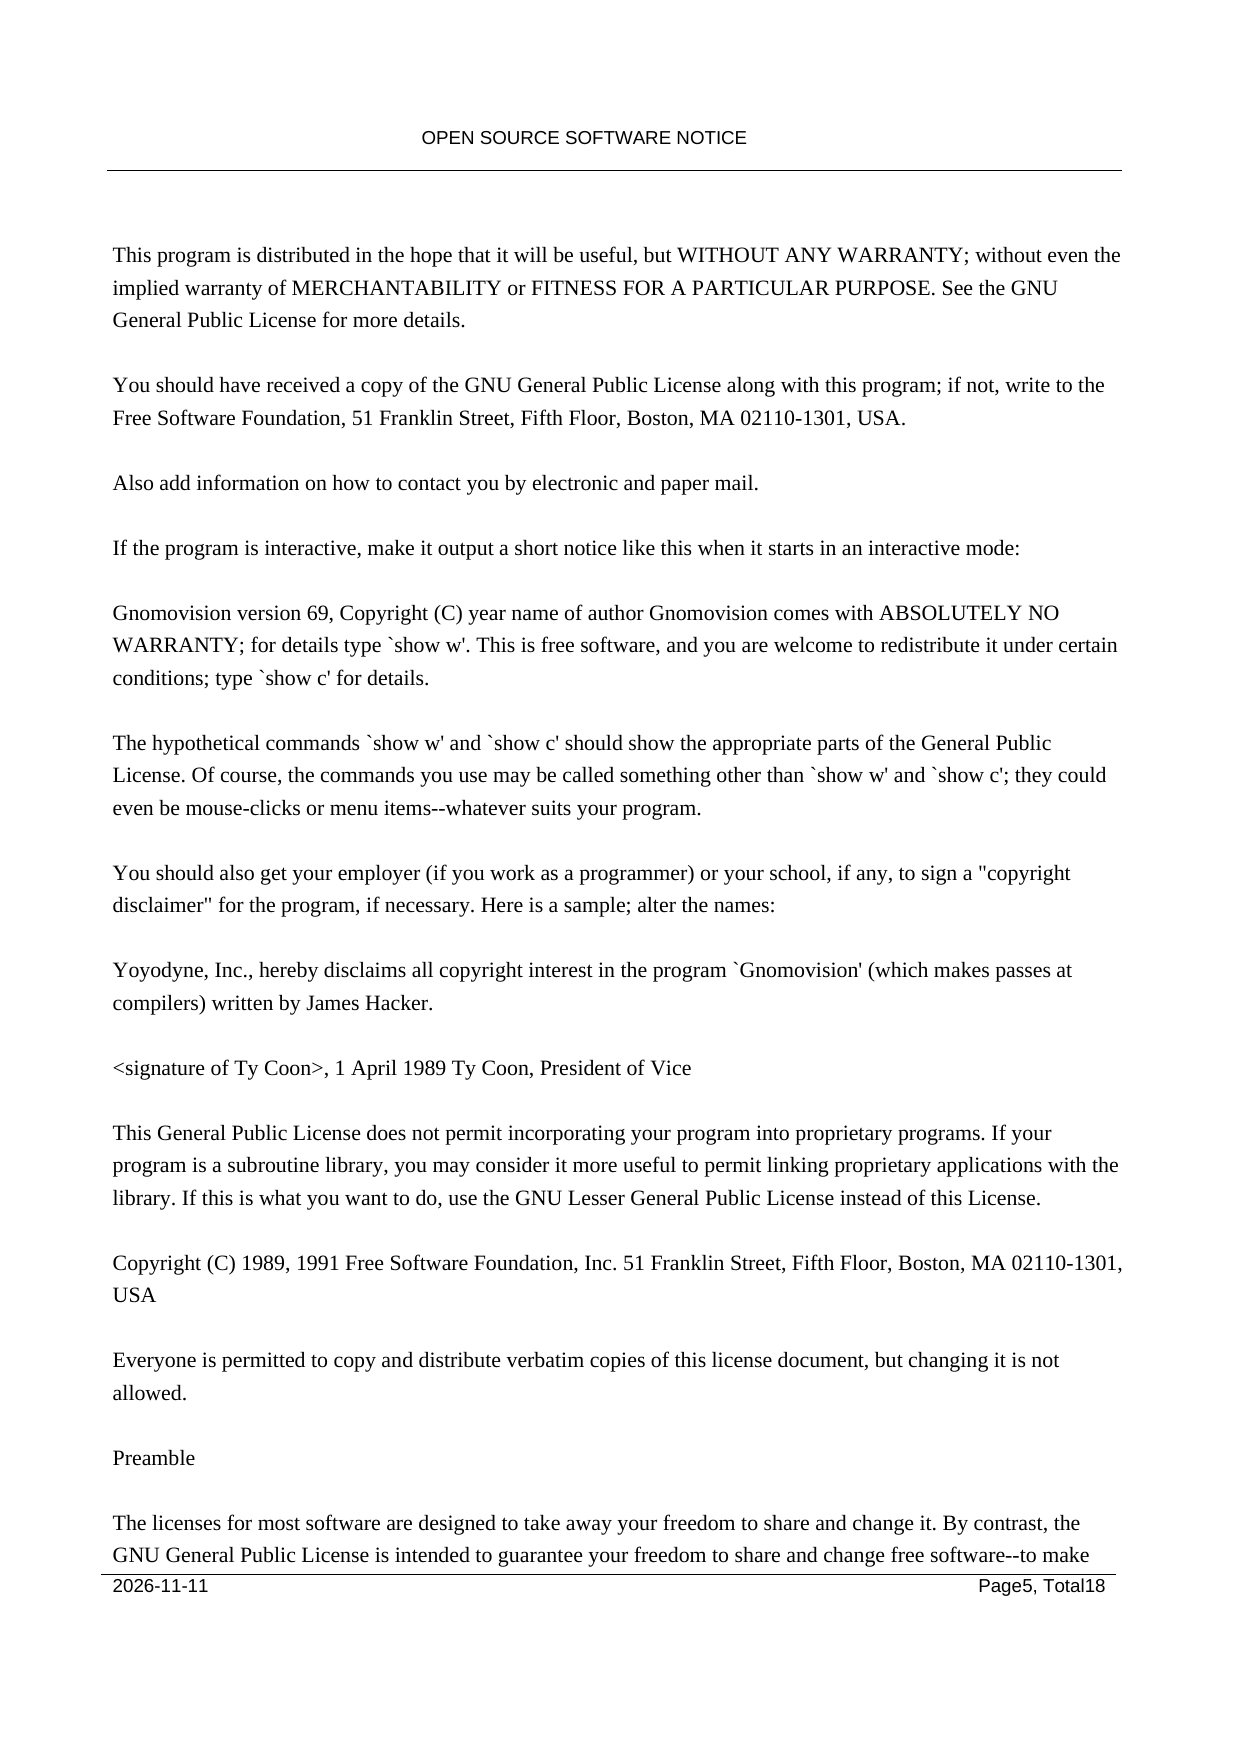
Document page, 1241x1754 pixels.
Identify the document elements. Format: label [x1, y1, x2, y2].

text [112, 206, 1128, 1571]
